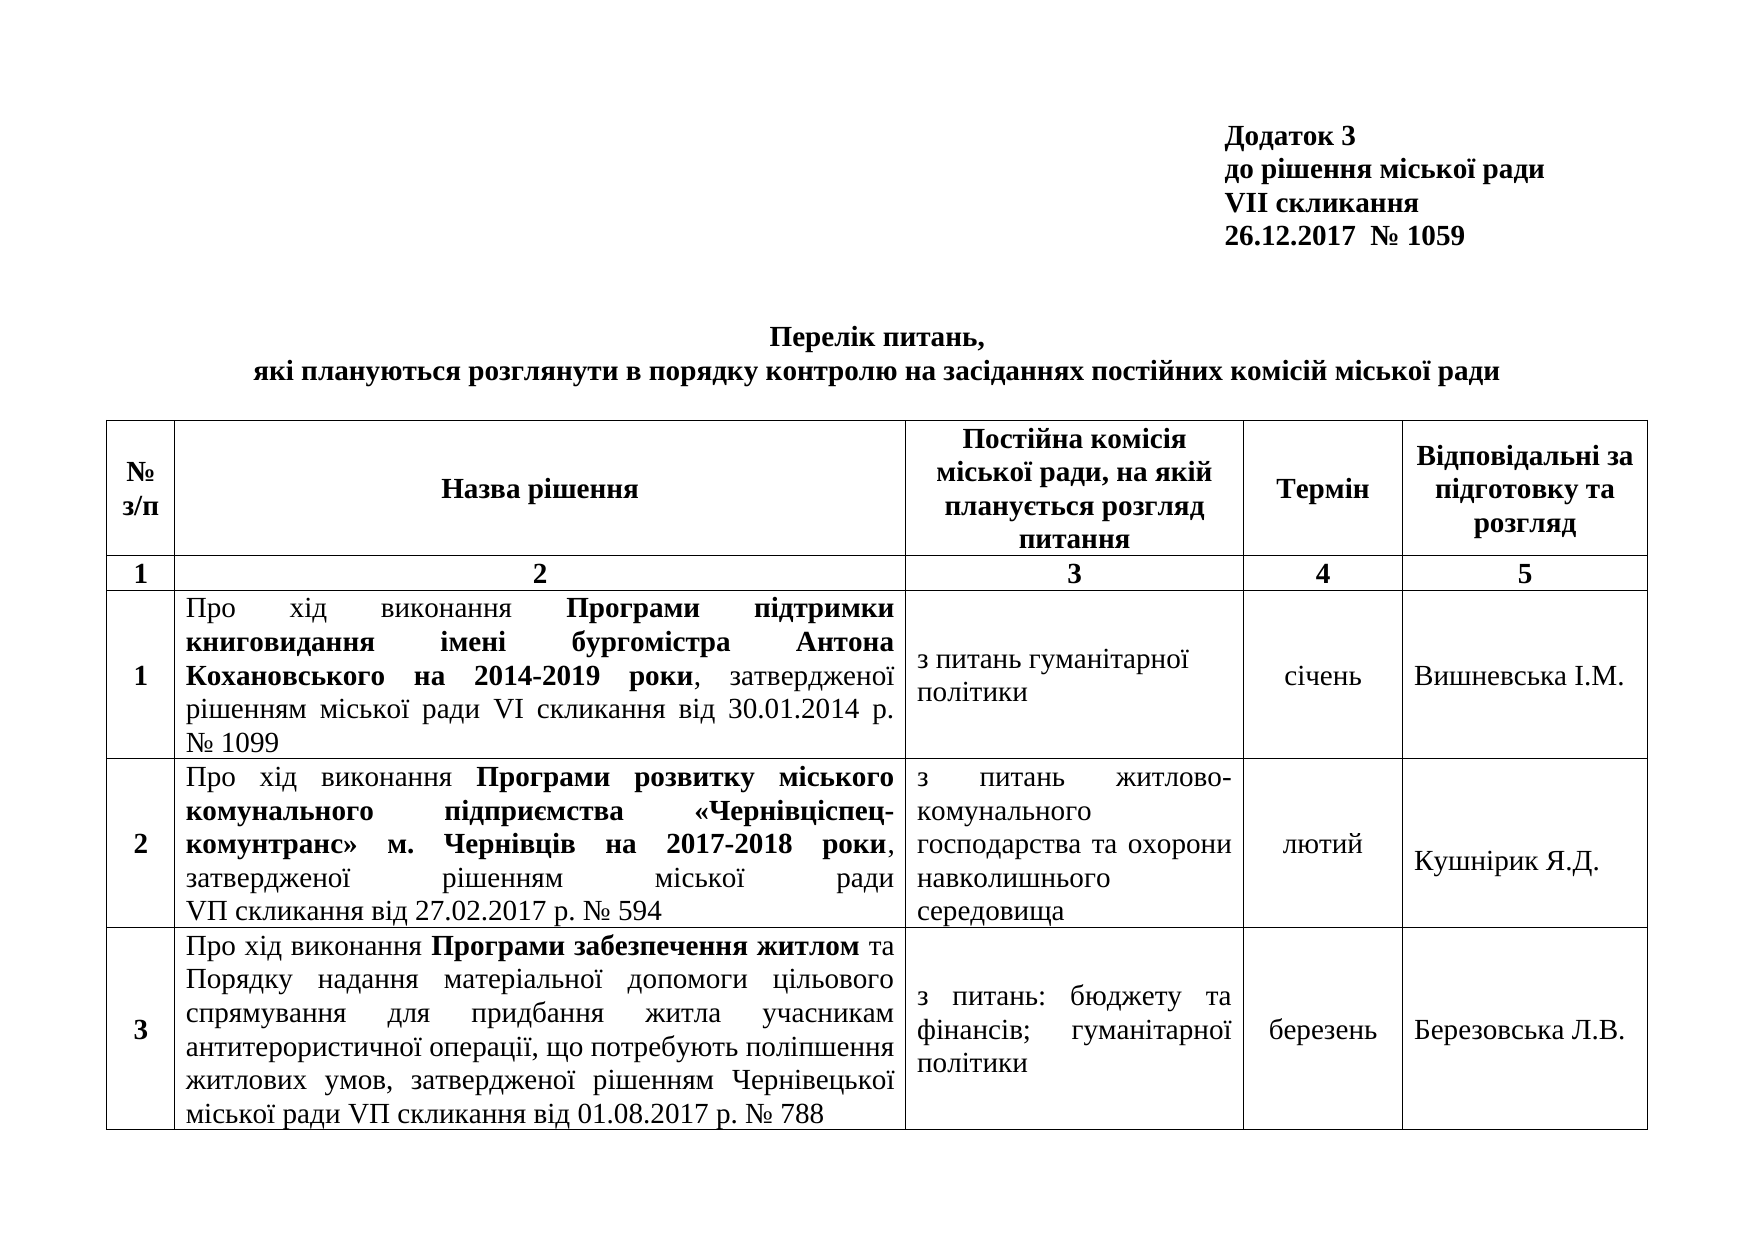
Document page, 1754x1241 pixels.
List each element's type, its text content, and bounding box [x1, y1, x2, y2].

table_header № з/п [107, 421, 174, 555]
text до рішення міської ради [118, 151, 1636, 185]
table_cell Про хід виконання Програми розвитку міського комунального підприємства «Чернівціспец-комунтранс» м. Чернівців на 2017-2018 роки, затвердженої рішенням міської ради VП скликання від 27.02.2017 р. № 594 [175, 759, 905, 927]
table_cell 1 [107, 556, 174, 589]
table_cell 4 [1244, 556, 1402, 589]
table_cell 5 [1403, 556, 1647, 589]
table_cell Кушнірик Я.Д. [1403, 759, 1647, 927]
table_cell 3 [906, 556, 1243, 589]
table_cell березень [1244, 928, 1402, 1129]
table_cell 2 [175, 556, 905, 589]
table_header Назва рішення [175, 421, 905, 555]
table_cell з питань: бюджету та фінансів; гуманітарної політики [906, 928, 1243, 1129]
table_cell Березовська Л.В. [1403, 928, 1647, 1129]
table_cell 2 [107, 759, 174, 927]
table_cell з питань гуманітарної політики [906, 591, 1243, 758]
text Перелік питань, [118, 319, 1636, 353]
table_cell січень [1244, 591, 1402, 758]
table_cell Про хід виконання Програми забезпечення житлом та Порядку надання матеріальної допомоги цільового спрямування для придбання житла учасникам антитерористичної операції, що потребують поліпшення житлових умов, затвердженої рішенням Чернівецької міської ради VП скликання від 01.08.2017 р. № 788 [175, 928, 905, 1129]
table_cell Вишневська І.М. [1403, 591, 1647, 758]
table_header Відповідальні за підготовку та розгляд [1403, 421, 1647, 555]
table_cell 3 [107, 928, 174, 1129]
table_cell з питань житлово-комунального господарства та охорони навколишнього середовища [906, 759, 1243, 927]
table_cell Про хід виконання Програми підтримки книговидання імені бургомістра Антона Кохановського на 2014-2019 роки, затвердженої рішенням міської ради VІ скликання від 30.01.2014 р. № 1099 [175, 591, 905, 758]
text 26.12.2017 № 1059 [118, 218, 1636, 252]
table_header Постійна комісія міської ради, на якій планується розгляд питання [906, 421, 1243, 555]
text VIІ скликання [118, 185, 1636, 218]
text які плануються розглянути в порядку контролю на засіданнях постійних комісій міської ради [118, 353, 1636, 386]
text Додаток 3 [1151, 118, 1636, 151]
table_header Термін [1244, 421, 1402, 555]
table_cell лютий [1244, 759, 1402, 927]
table_cell 1 [107, 591, 174, 758]
